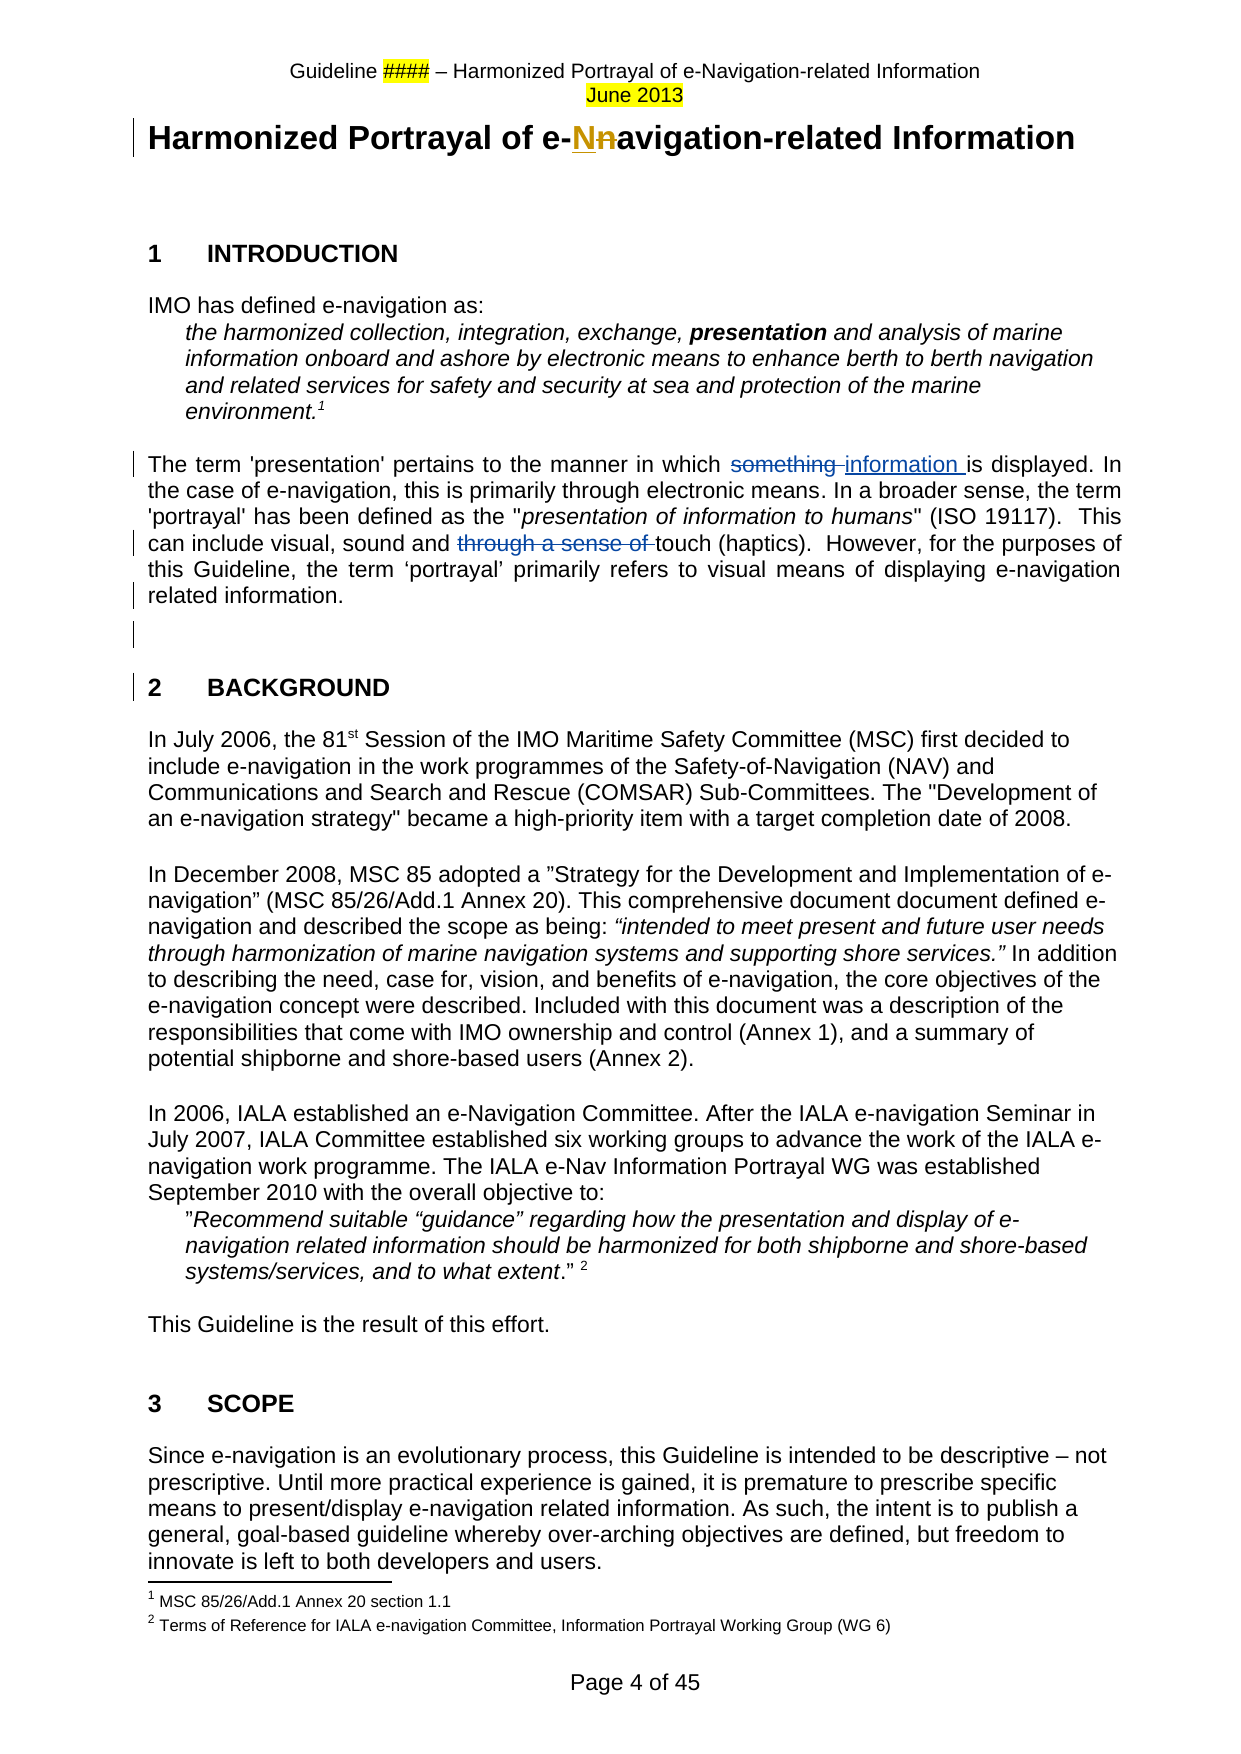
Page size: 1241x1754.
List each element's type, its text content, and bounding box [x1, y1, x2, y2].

text Since e-navigation is an evolutionary process, this Guideline is intended to be descriptive – not prescriptive. Until more practical experience is gained, it is premature to prescribe specific means to present/display e-navigation related information. As such, the intent is to publish a general, goal-based guideline whereby over-arching objectives are defined, but freedom to innovate is left to both developers and users. [148, 1442, 1122, 1574]
subtitle Introduction [148, 239, 1122, 267]
text In July 2006, the 81st Session of the IMO Maritime Safety Committee (MSC) first decided to include e-navigation in the work programmes of the Safety-of-Navigation (NAV) and Communications and Search and Rescue (COMSAR) Sub-Committees. The "Development of an e-navigation strategy" became a high-priority item with a target completion date of 2008. [148, 726, 1122, 832]
text In December 2008, MSC 85 adopted a ”Strategy for the Development and Implementation of e-navigation” (MSC 85/26/Add.1 Annex 20). This comprehensive document document defined e-navigation and described the scope as being: “intended to meet present and future user needs through harmonization of marine navigation systems and supporting shore services.” In addition to describing the need, case for, vision, and benefits of e-navigation, the core objectives of the e-navigation concept were described. Included with this document was a description of the responsibilities that come with IMO ownership and control (Annex 1), and a summary of potential shipborne and shore-based users (Annex 2). [148, 861, 1122, 1071]
text IMO has defined e-navigation as: [148, 292, 1122, 319]
title Harmonized Portrayal of e-avigation-related Information [148, 118, 1122, 157]
text This Guideline is the result of this effort. [148, 1311, 1122, 1337]
text The term 'presentation' pertains to the manner in which is displayed. In the case of e-navigation, this is primarily through electronic means. In a broader sense, the term 'portrayal' has been defined as the "presentation of information to humans" (ISO 19117). This can include visual, sound and touch (haptics). However, for the purposes of this Guideline, the term ‘portrayal’ primarily refers to visual means of displaying e-navigation related information. [148, 451, 1122, 609]
text the harmonized collection, integration, exchange, presentation and analysis of marine information onboard and ashore by electronic means to enhance berth to berth navigation and related services for safety and security at sea and protection of the marine environment. [185, 319, 1122, 424]
text In 2006, IALA established an e-Navigation Committee. After the IALA e-navigation Seminar in July 2007, IALA Committee established six working groups to advance the work of the IALA e-navigation work programme. The IALA e-Nav Information Portrayal WG was established September 2010 with the overall objective to: [148, 1100, 1122, 1206]
subtitle Background [148, 673, 1122, 701]
subtitle Scope [148, 1389, 1122, 1417]
text ”Recommend suitable “guidance” regarding how the presentation and display of e-navigation related information should be harmonized for both shipborne and shore-based systems/services, and to what extent.” [185, 1206, 1122, 1284]
